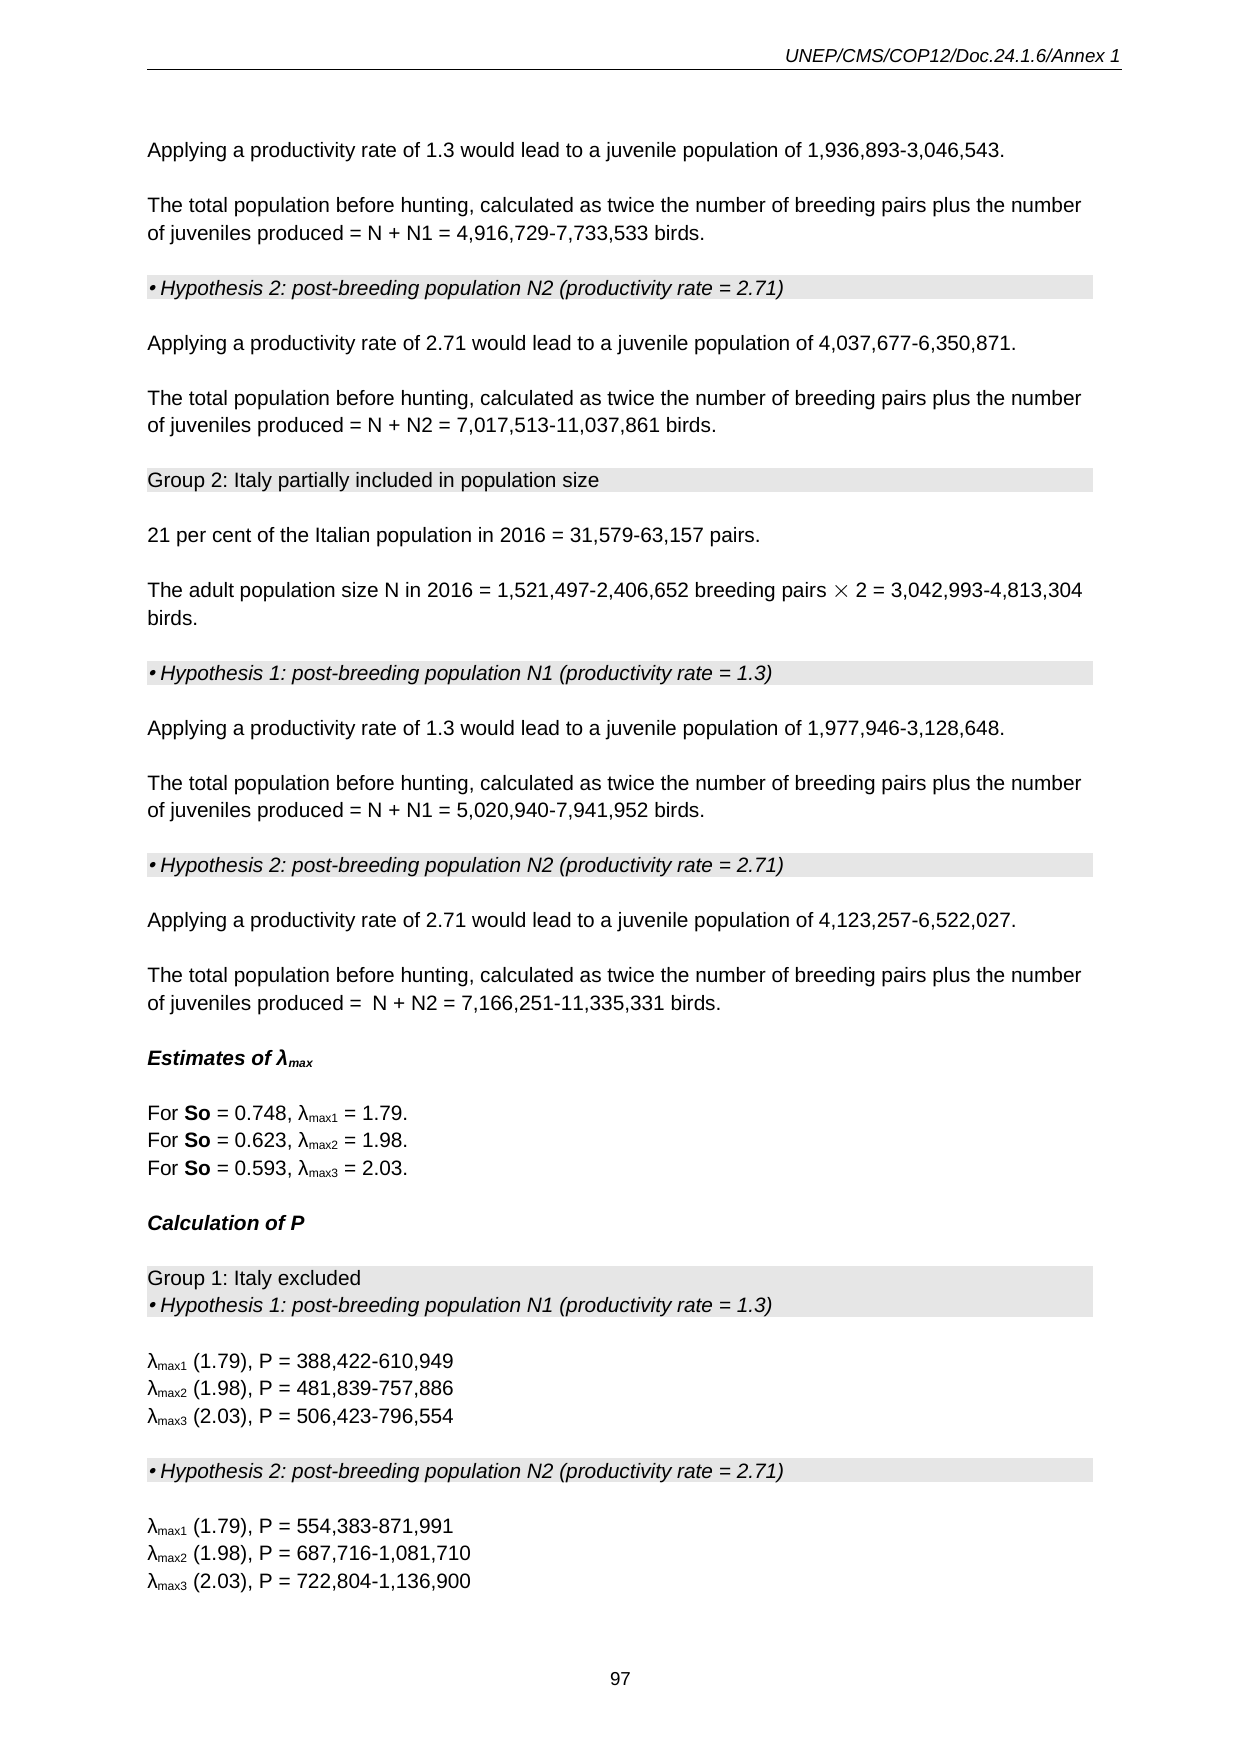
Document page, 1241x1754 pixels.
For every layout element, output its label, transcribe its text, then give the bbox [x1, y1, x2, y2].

text 21 per cent of the Italian population in 2016 = 31,579-63,157 pairs. [147, 523, 1093, 547]
text For So = 0.748, λmax1 = 1.79. [147, 1101, 1093, 1125]
text Estimates of λmax [147, 1046, 1093, 1070]
text Hypothesis 2: post-breeding population N2 (productivity rate = 2.71) [147, 853, 1093, 877]
text Applying a productivity rate of 1.3 would lead to a juvenile population of 1,977,946-3,128,648. [147, 716, 1093, 740]
text λmax1 (1.79), P = 388,422-610,949 [147, 1348, 1093, 1372]
text Hypothesis 2: post-breeding population N2 (productivity rate = 2.71) [147, 275, 1093, 299]
text For So = 0.593, λmax3 = 2.03. [147, 1156, 1093, 1180]
text Group 1: Italy excluded [147, 1266, 1093, 1290]
text Calculation of P [147, 1211, 1093, 1235]
text λmax3 (2.03), P = 506,423-796,554 [147, 1403, 1093, 1427]
text Hypothesis 1: post-breeding population N1 (productivity rate = 1.3) [147, 1293, 1093, 1317]
text λmax2 (1.98), P = 687,716-1,081,710 [147, 1541, 1093, 1565]
text λmax2 (1.98), P = 481,839-757,886 [147, 1376, 1093, 1400]
text The total population before hunting, calculated as twice the number of breeding pairs plus the number of juveniles produced = N + N2 = 7,017,513-11,037,861 birds. [147, 386, 1093, 437]
text Hypothesis 1: post-breeding population N1 (productivity rate = 1.3) [147, 661, 1093, 685]
text The total population before hunting, calculated as twice the number of breeding pairs plus the number of juveniles produced = N + N2 = 7,166,251-11,335,331 birds. [147, 963, 1093, 1015]
text λmax1 (1.79), P = 554,383-871,991 [147, 1513, 1093, 1537]
text The total population before hunting, calculated as twice the number of breeding pairs plus the number of juveniles produced = N + N1 = 4,916,729-7,733,533 birds. [147, 193, 1093, 244]
text The adult population size N in 2016 = 1,521,497-2,406,652 breeding pairs 2 = 3,042,993-4,813,304 birds. [147, 578, 1093, 629]
text The total population before hunting, calculated as twice the number of breeding pairs plus the number of juveniles produced = N + N1 = 5,020,940-7,941,952 birds. [147, 771, 1093, 822]
text Applying a productivity rate of 1.3 would lead to a juvenile population of 1,936,893-3,046,543. [147, 138, 1093, 162]
text For So = 0.623, λmax2 = 1.98. [147, 1128, 1093, 1152]
text Applying a productivity rate of 2.71 would lead to a juvenile population of 4,037,677-6,350,871. [147, 331, 1093, 354]
text Group 2: Italy partially included in population size [147, 468, 1093, 492]
text λmax3 (2.03), P = 722,804-1,136,900 [147, 1568, 1093, 1592]
text Hypothesis 2: post-breeding population N2 (productivity rate = 2.71) [147, 1458, 1093, 1482]
text Applying a productivity rate of 2.71 would lead to a juvenile population of 4,123,257-6,522,027. [147, 908, 1093, 932]
